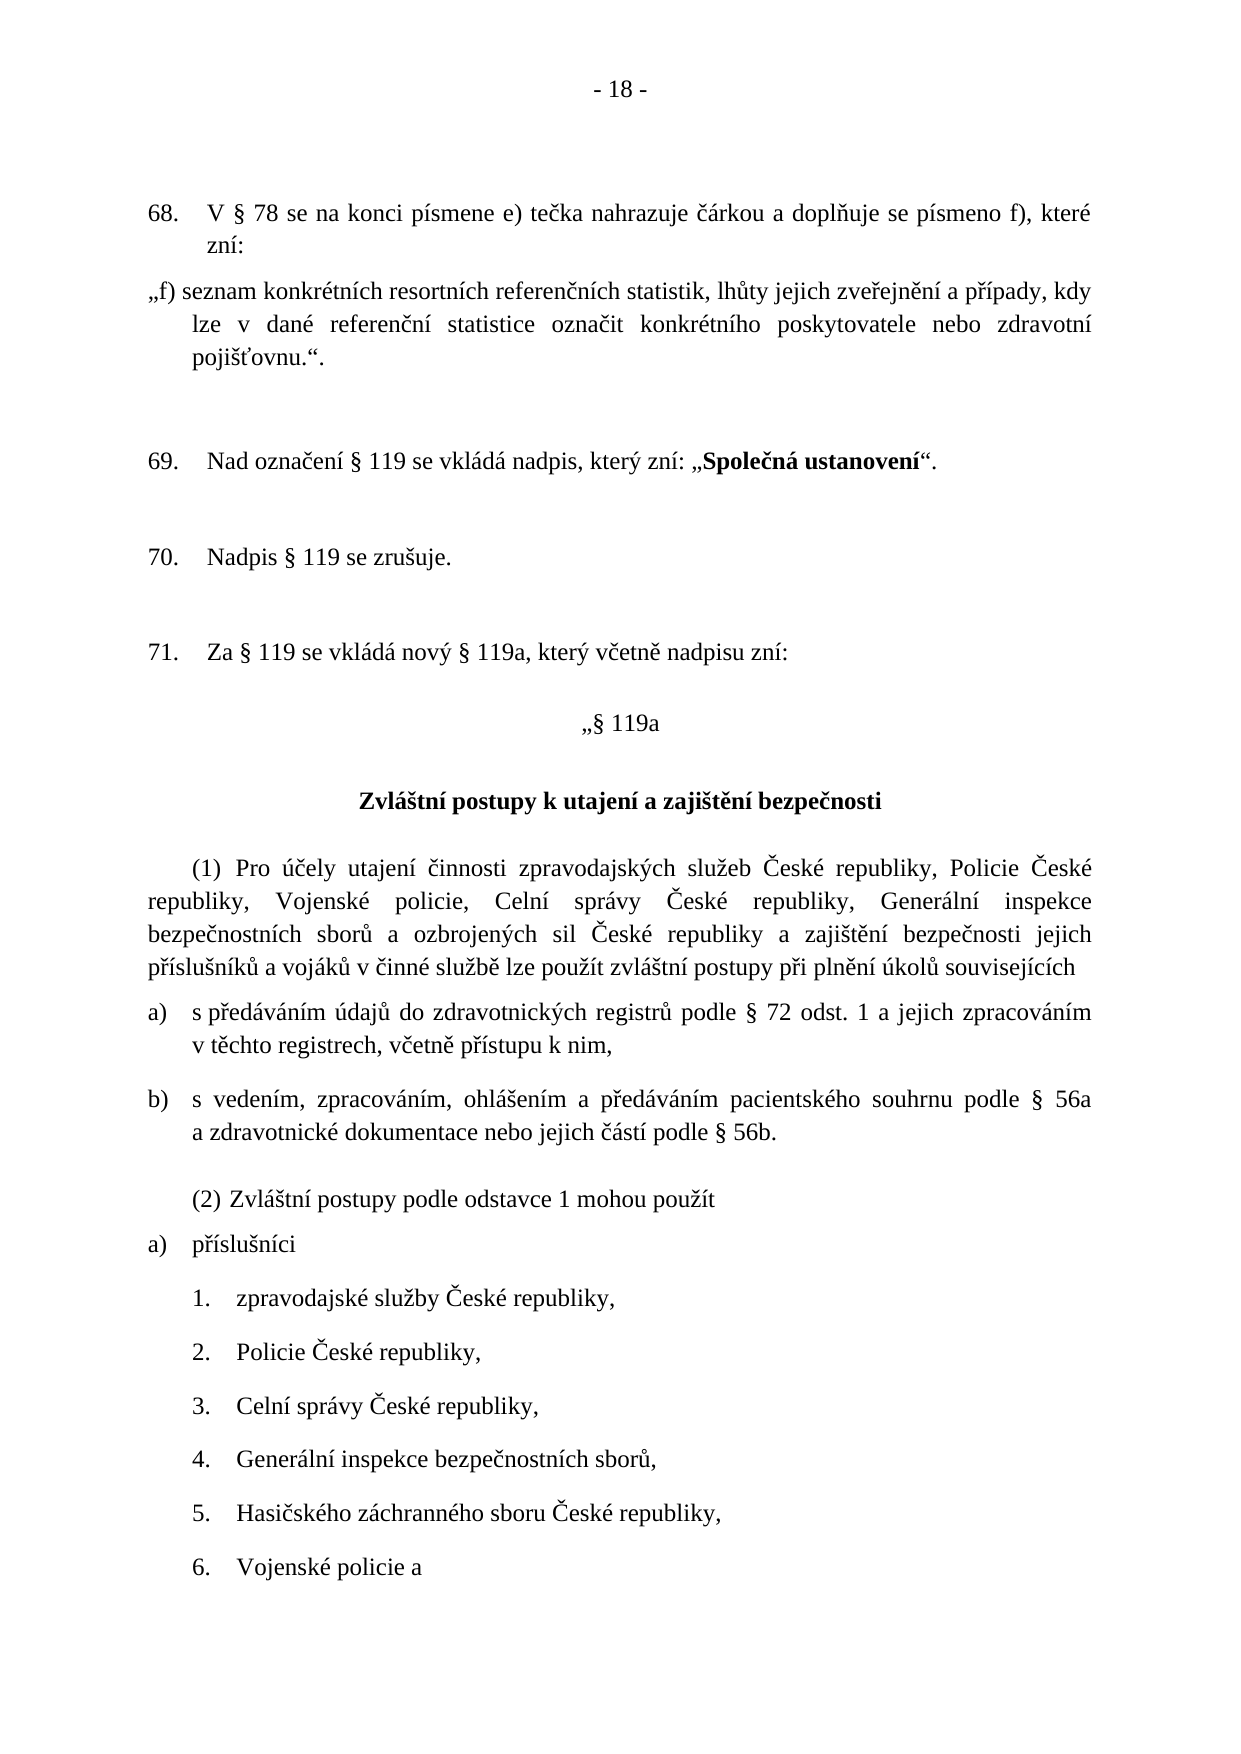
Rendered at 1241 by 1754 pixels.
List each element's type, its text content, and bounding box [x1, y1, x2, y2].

text Generální inspekce bezpečnostních sborů, [192, 1444, 1093, 1473]
text V § 78 se na konci písmene e) tečka nahrazuje čárkou a doplňuje se písmeno f), které zní: [148, 198, 1093, 259]
text s vedením, zpracováním, ohlášením a předáváním pacientského souhrnu podle § 56a a zdravotnické dokumentace nebo jejich částí podle § 56b. [148, 1084, 1093, 1146]
text Celní správy České republiky, [192, 1391, 1093, 1419]
text Policie České republiky, [192, 1337, 1093, 1366]
text Nad označení § 119 se vkládá nadpis, který zní: „Společná ustanovení“. [148, 446, 1093, 475]
text zpravodajské služby České republiky, [192, 1283, 1093, 1312]
text Vojenské policie a [192, 1552, 1093, 1581]
text příslušníci [148, 1229, 1093, 1258]
text Za § 119 se vkládá nový § 119a, který včetně nadpisu zní: [148, 637, 1093, 666]
text Zvláštní postupy podle odstavce 1 mohou použít [148, 1184, 1093, 1212]
text Nadpis § 119 se zrušuje. [148, 542, 1093, 570]
text s předáváním údajů do zdravotnických registrů podle § 72 odst. 1 a jejich zpracováním v těchto registrech, včetně přístupu k nim, [148, 997, 1093, 1059]
text „f) seznam konkrétních resortních referenčních statistik, lhůty jejich zveřejnění a případy, kdy lze v dané referenční statistice označit konkrétního poskytovatele nebo zdravotní pojišťovnu.“. [148, 276, 1093, 371]
text „§ 119a [148, 708, 1093, 736]
list Pro účely utajení činnosti zpravodajských služeb České republiky, Policie České republiky, Vojenské policie, Celní správy České republiky, Generální inspekce bezpečnostních sborů a ozbrojených sil České republiky a zajištění bezpečnosti jejich příslušníků a vojáků v činné službě lze použít zvláštní postupy při plnění úkolů souvisejících [148, 853, 1093, 981]
text Zvláštní postupy k utajení a zajištění bezpečnosti [148, 786, 1093, 815]
text Hasičského záchranného sboru České republiky, [192, 1498, 1093, 1527]
